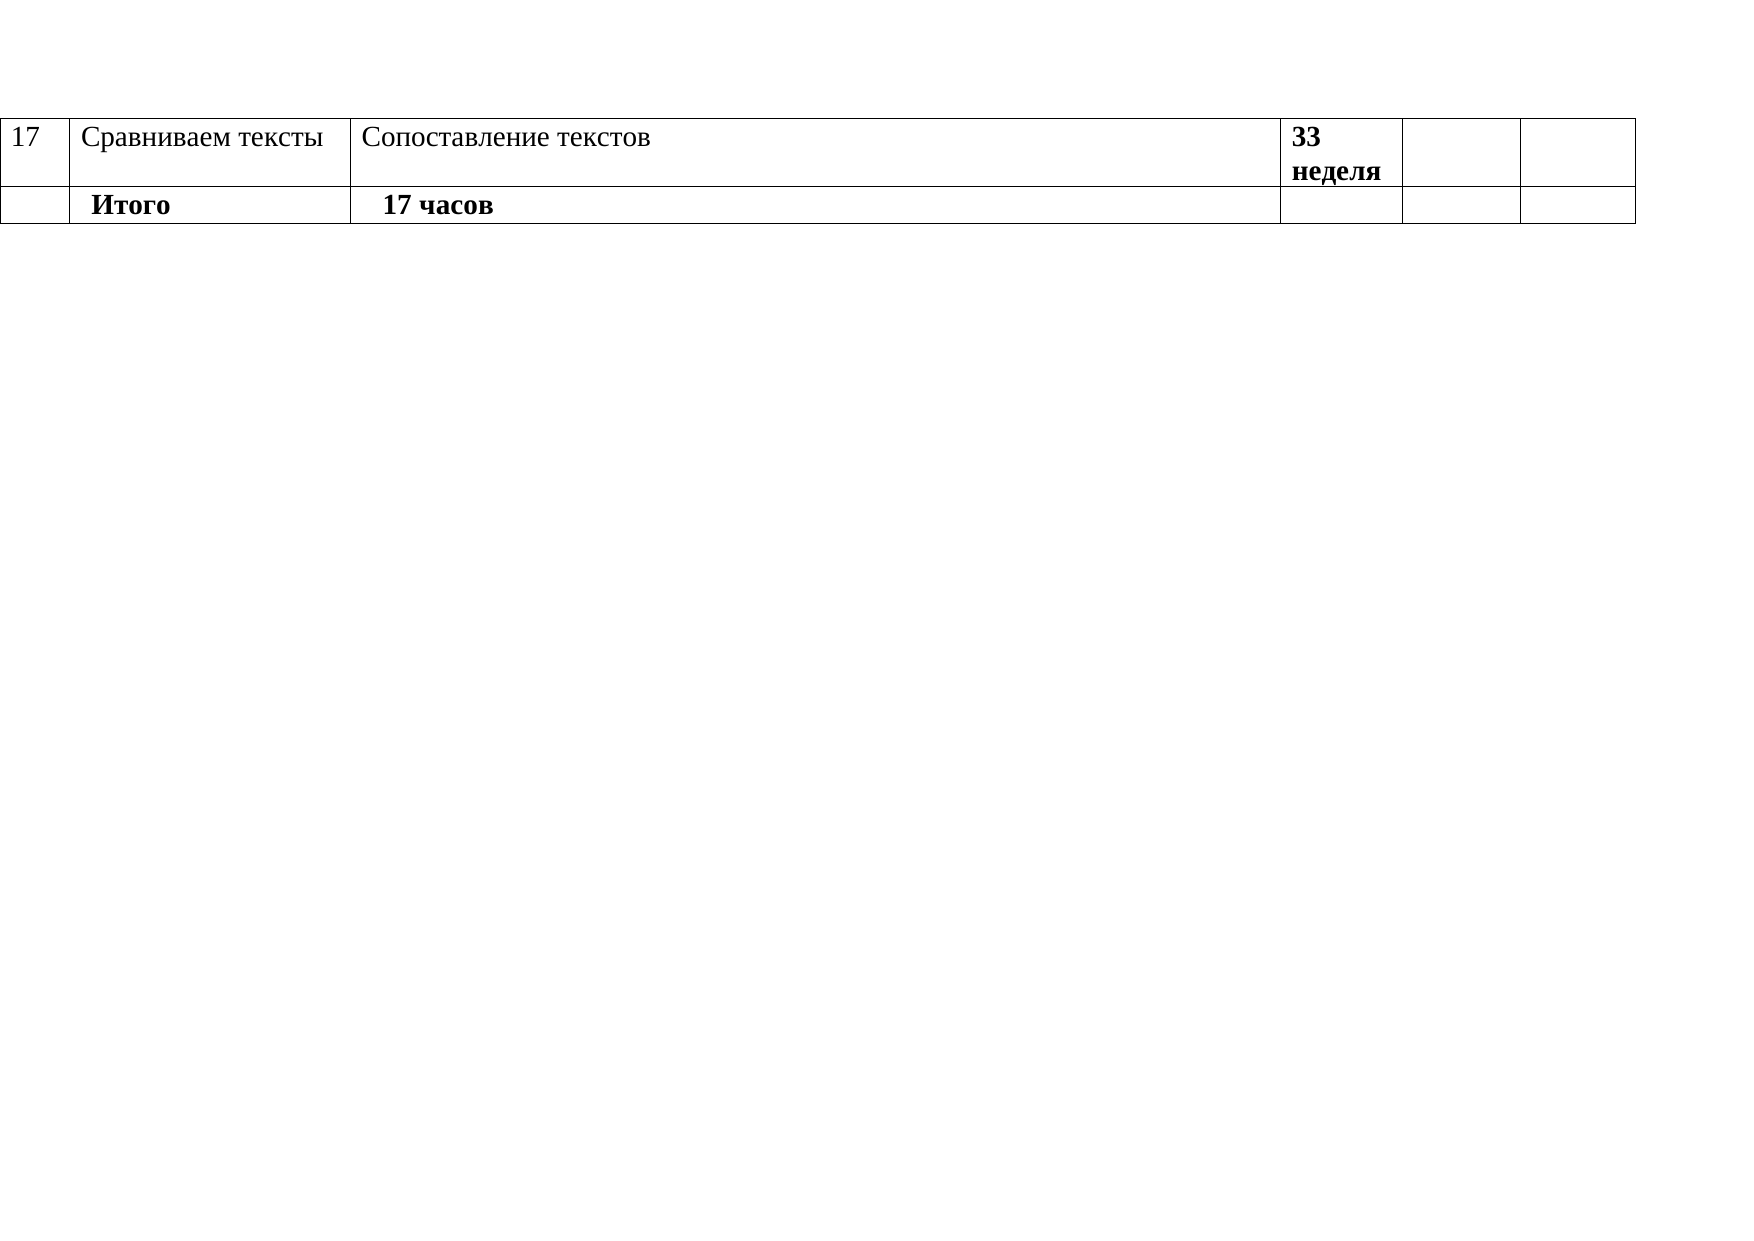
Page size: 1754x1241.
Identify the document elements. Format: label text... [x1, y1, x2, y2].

table_cell Сравниваем тексты [70, 119, 350, 186]
table_cell 17 часов [351, 187, 1280, 223]
table_cell [1403, 119, 1520, 186]
table_cell [1403, 187, 1520, 223]
table_cell [1521, 119, 1635, 186]
table_cell [1281, 187, 1402, 223]
table_cell Сопоставление текстов [351, 119, 1280, 186]
table_cell [1, 187, 69, 223]
table_cell Итого [70, 187, 350, 223]
table_cell 17 [1, 119, 69, 186]
table_cell [1521, 187, 1635, 223]
